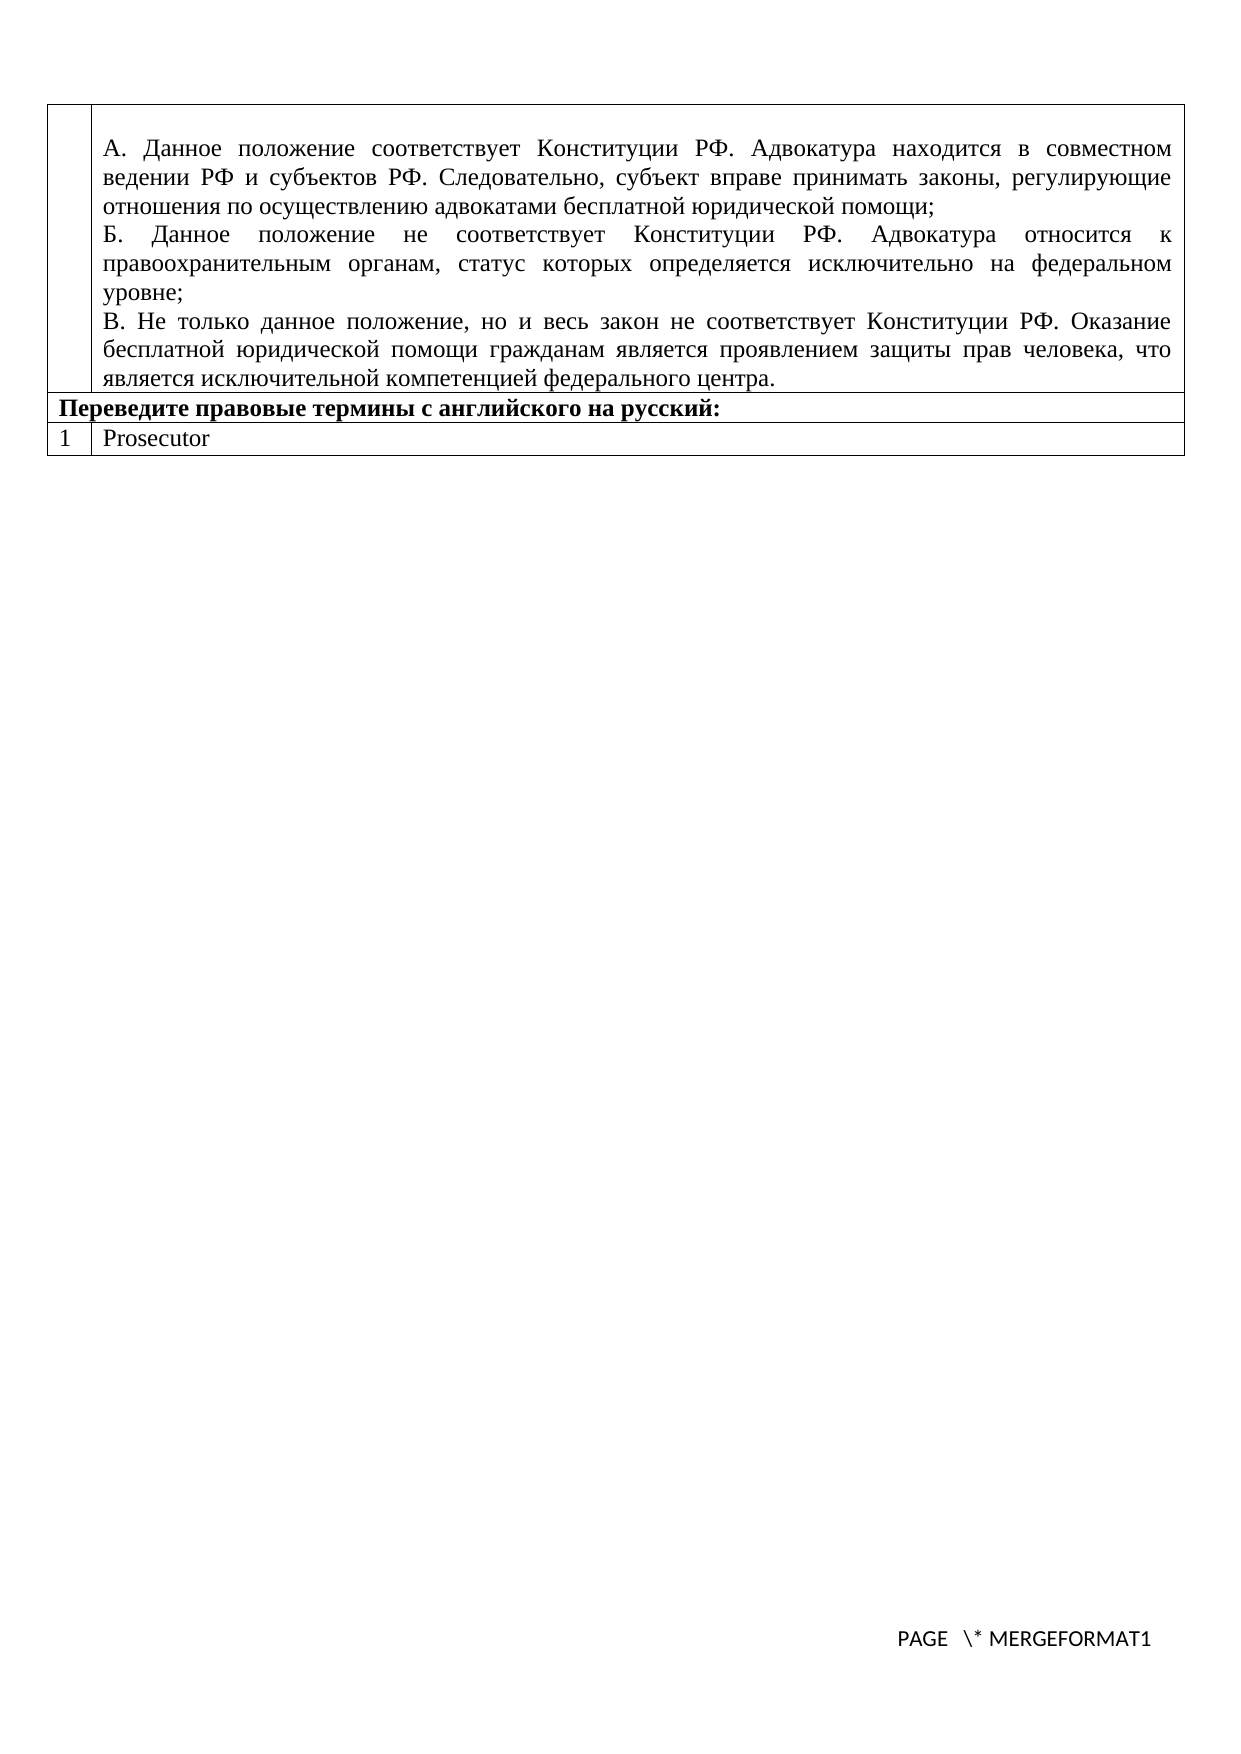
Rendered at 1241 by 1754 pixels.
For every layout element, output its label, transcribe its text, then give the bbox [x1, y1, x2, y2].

table_cell Переведите правовые термины с английского на русский: [48, 393, 1184, 422]
table_cell Prosecutor [92, 423, 1184, 455]
table_cell 1 [48, 423, 91, 455]
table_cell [92, 105, 1184, 392]
table_cell 6 [48, 105, 91, 392]
